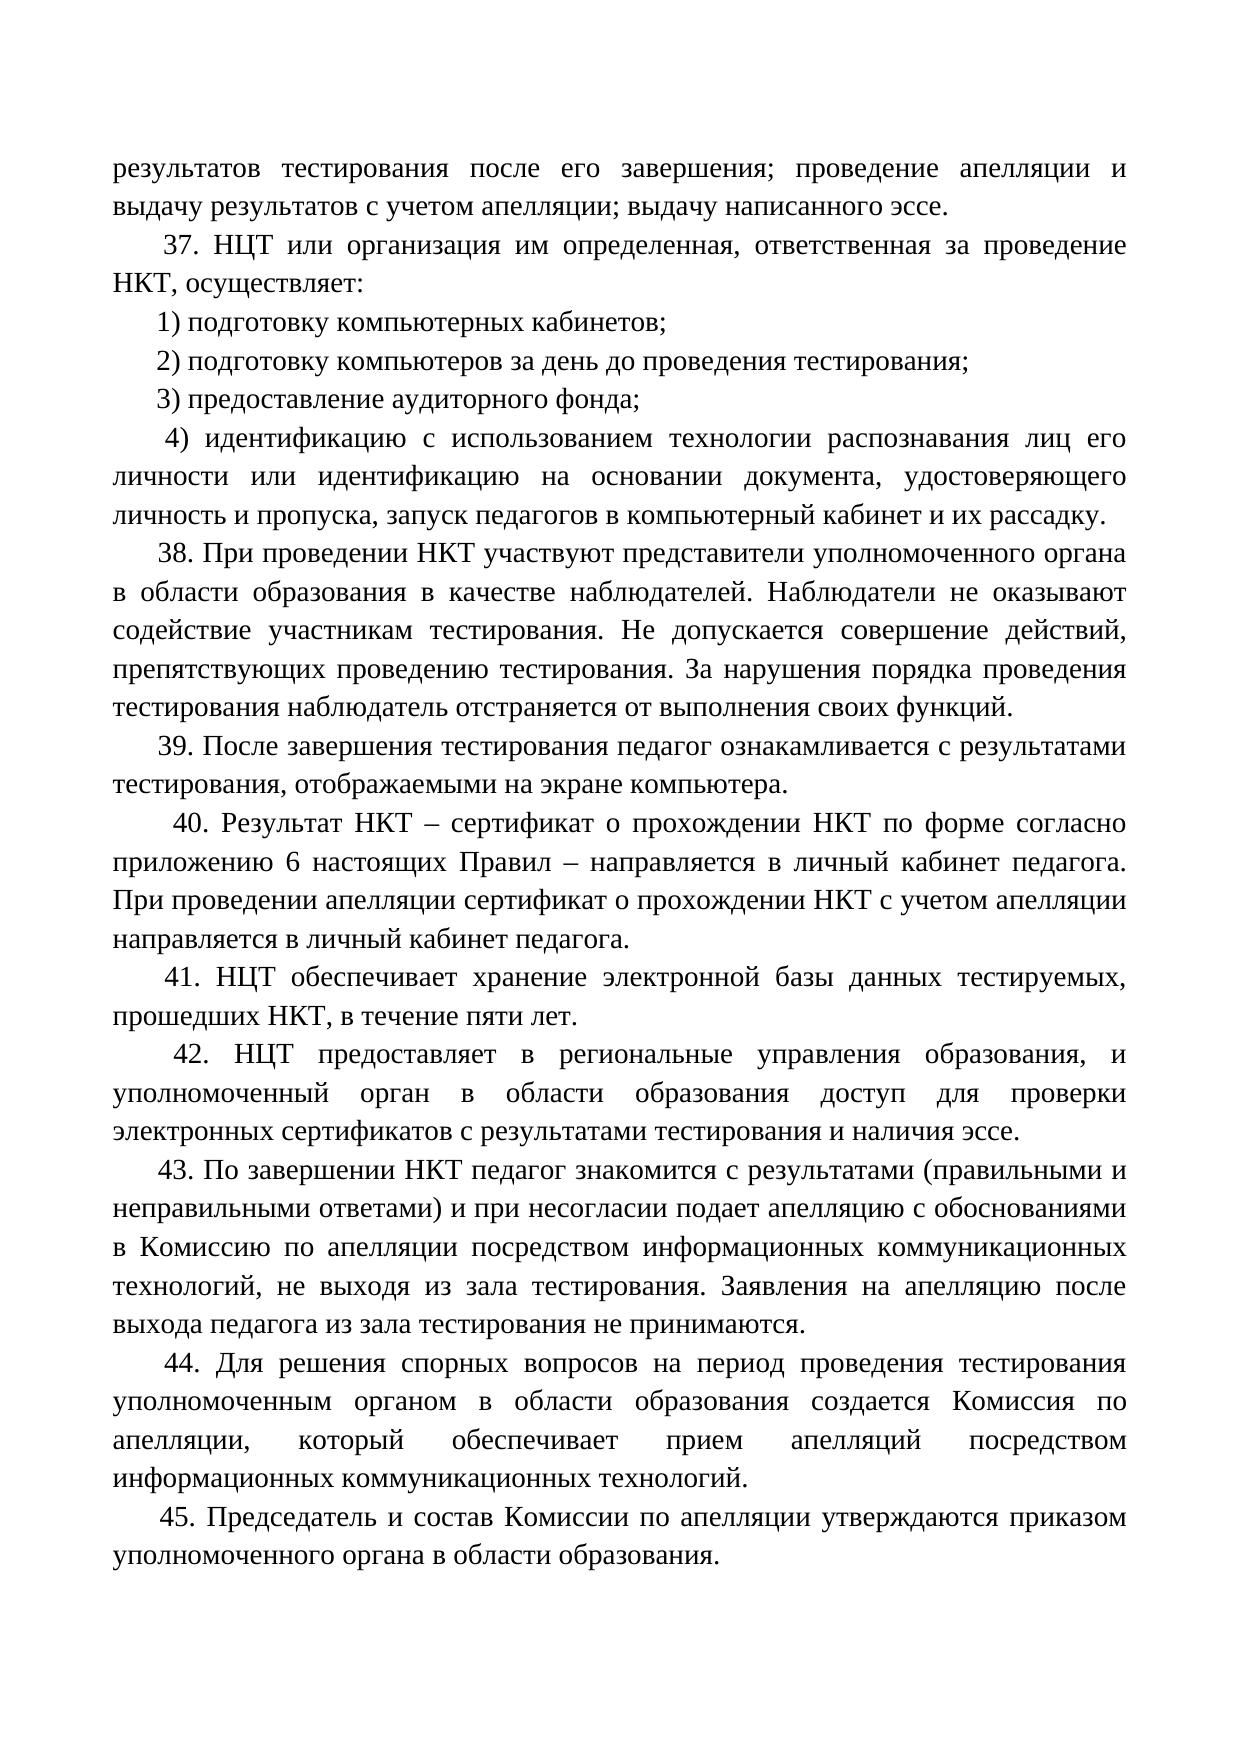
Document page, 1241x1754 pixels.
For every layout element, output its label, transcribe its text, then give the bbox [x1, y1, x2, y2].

text 4) идентификацию с использованием технологии распознавания лиц его личности или идентификацию на основании документа, удостоверяющего личность и пропуска, запуск педагогов в компьютерный кабинет и их рассадку. [112, 420, 1128, 530]
text 3) предоставление аудиторного фонда; [112, 381, 1128, 415]
text 37. НЦТ или организация им определенная, ответственная за проведение НКТ, осуществляет: [112, 227, 1128, 299]
text 40. Результат НКТ – сертификат о прохождении НКТ по форме согласно приложению 6 настоящих Правил – направляется в личный кабинет педагога. При проведении апелляции сертификат о прохождении НКТ с учетом апелляции направляется в личный кабинет педагога. [112, 805, 1128, 954]
text 38. При проведении НКТ участвуют представители уполномоченного органа в области образования в качестве наблюдателей. Наблюдатели не оказывают содействие участникам тестирования. Не допускается совершение действий, препятствующих проведению тестирования. За нарушения порядка проведения тестирования наблюдатель отстраняется от выполнения своих функций. [112, 535, 1128, 723]
text 39. После завершения тестирования педагог ознакамливается с результатами тестирования, отображаемыми на экране компьютера. [112, 728, 1128, 800]
text 43. По завершении НКТ педагог знакомится с результатами (правильными и неправильными ответами) и при несогласии подает апелляцию с обоснованиями в Комиссию по апелляции посредством информационных коммуникационных технологий, не выходя из зала тестирования. Заявления на апелляцию после выхода педагога из зала тестирования не принимаются. [112, 1152, 1128, 1340]
text 42. НЦТ предоставляет в региональные управления образования, и уполномоченный орган в области образования доступ для проверки электронных сертификатов с результатами тестирования и наличия эссе. [112, 1036, 1128, 1147]
text 44. Для решения спорных вопросов на период проведения тестирования уполномоченным органом в области образования создается Комиссия по апелляции, который обеспечивает прием апелляций посредством информационных коммуникационных технологий. [112, 1345, 1128, 1494]
text 1) подготовку компьютерных кабинетов; [112, 304, 1128, 338]
text 45. Председатель и состав Комиссии по апелляции утверждаются приказом уполномоченного органа в области образования. [112, 1499, 1128, 1571]
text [112, 150, 1128, 222]
text 41. НЦТ обеспечивает хранение электронной базы данных тестируемых, прошедших НКТ, в течение пяти лет. [112, 959, 1128, 1031]
text 2) подготовку компьютеров за день до проведения тестирования; [112, 343, 1128, 376]
